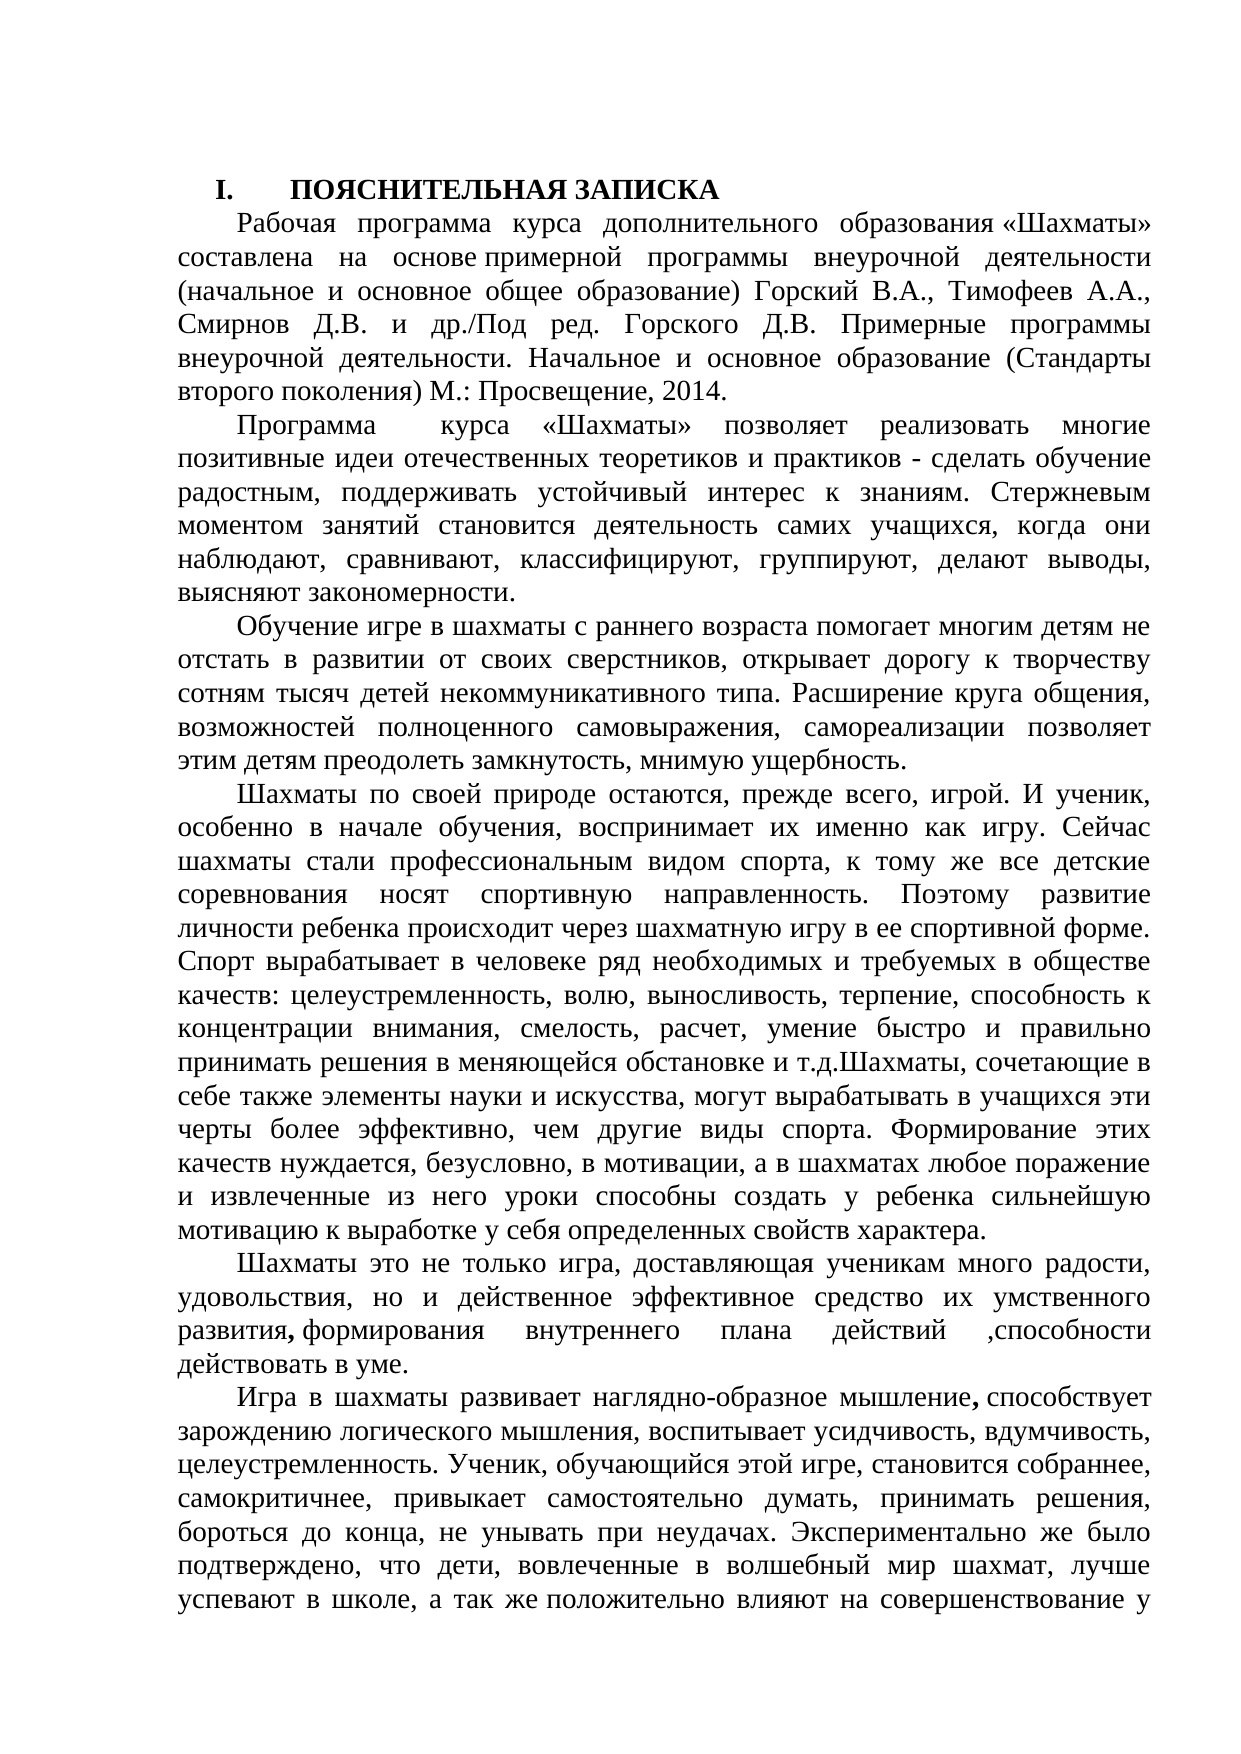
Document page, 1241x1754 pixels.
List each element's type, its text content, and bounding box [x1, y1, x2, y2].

text Шахматы по своей природе остаются, прежде всего, игрой. И ученик, особенно в начале обучения, воспринимает их именно как игру. Сейчас шахматы стали профессиональным видом спорта, к тому же все детские соревнования носят спортивную направленность. Поэтому развитие личности ребенка происходит через шахматную игру в ее спортивной форме. Спорт вырабатывает в человеке ряд необходимых и требуемых в обществе качеств: целеустремленность, волю, выносливость, терпение, способность к концентрации внимания, смелость, расчет, умение быстро и правильно принимать решения в меняющейся обстановке и т.д.Шахматы, сочетающие в себе также элементы науки и искусства, могут вырабатывать в учащихся эти черты более эффективно, чем другие виды спорта. Формирование этих качеств нуждается, безусловно, в мотивации, а в шахматах любое поражение и извлеченные из него уроки способны создать у ребенка сильнейшую мотивацию к выработке у себя определенных свойств характера. [177, 776, 1152, 1245]
text Рабочая программа курса дополнительного образования «Шахматы» составлена на основе примерной программы внеурочной деятельности (начальное и основное общее образование) Горский В.А., Тимофеев А.А., Смирнов Д.В. и др./Под ред. Горского Д.В. Примерные программы внеурочной деятельности. Начальное и основное образование (Стандарты второго поколения) М.: Просвещение, 2014. [177, 206, 1152, 407]
text Обучение игре в шахматы с раннего возраста помогает многим детям не отстать в развитии от своих сверстников, открывает дорогу к творчеству сотням тысяч детей некоммуникативного типа. Расширение круга общения, возможностей полноценного самовыражения, самореализации позволяет этим детям преодолеть замкнутость, мнимую ущербность. [177, 608, 1152, 776]
text Программа курса «Шахматы» позволяет реализовать многие позитивные идеи отечественных теоретиков и практиков - сделать обучение радостным, поддерживать устойчивый интерес к знаниям. Стержневым моментом занятий становится деятельность самих учащихся, когда они наблюдают, сравнивают, классифицируют, группируют, делают выводы, выясняют закономерности. [177, 407, 1152, 608]
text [177, 1379, 1152, 1614]
text Шахматы это не только игра, доставляющая ученикам много радости, удовольствия, но и действенное эффективное средство их умственного развития, формирования внутреннего плана действий ,способности действовать в уме. [177, 1245, 1152, 1379]
list ПОЯСНИТЕЛЬНАЯ ЗАПИСКА [215, 172, 1152, 206]
